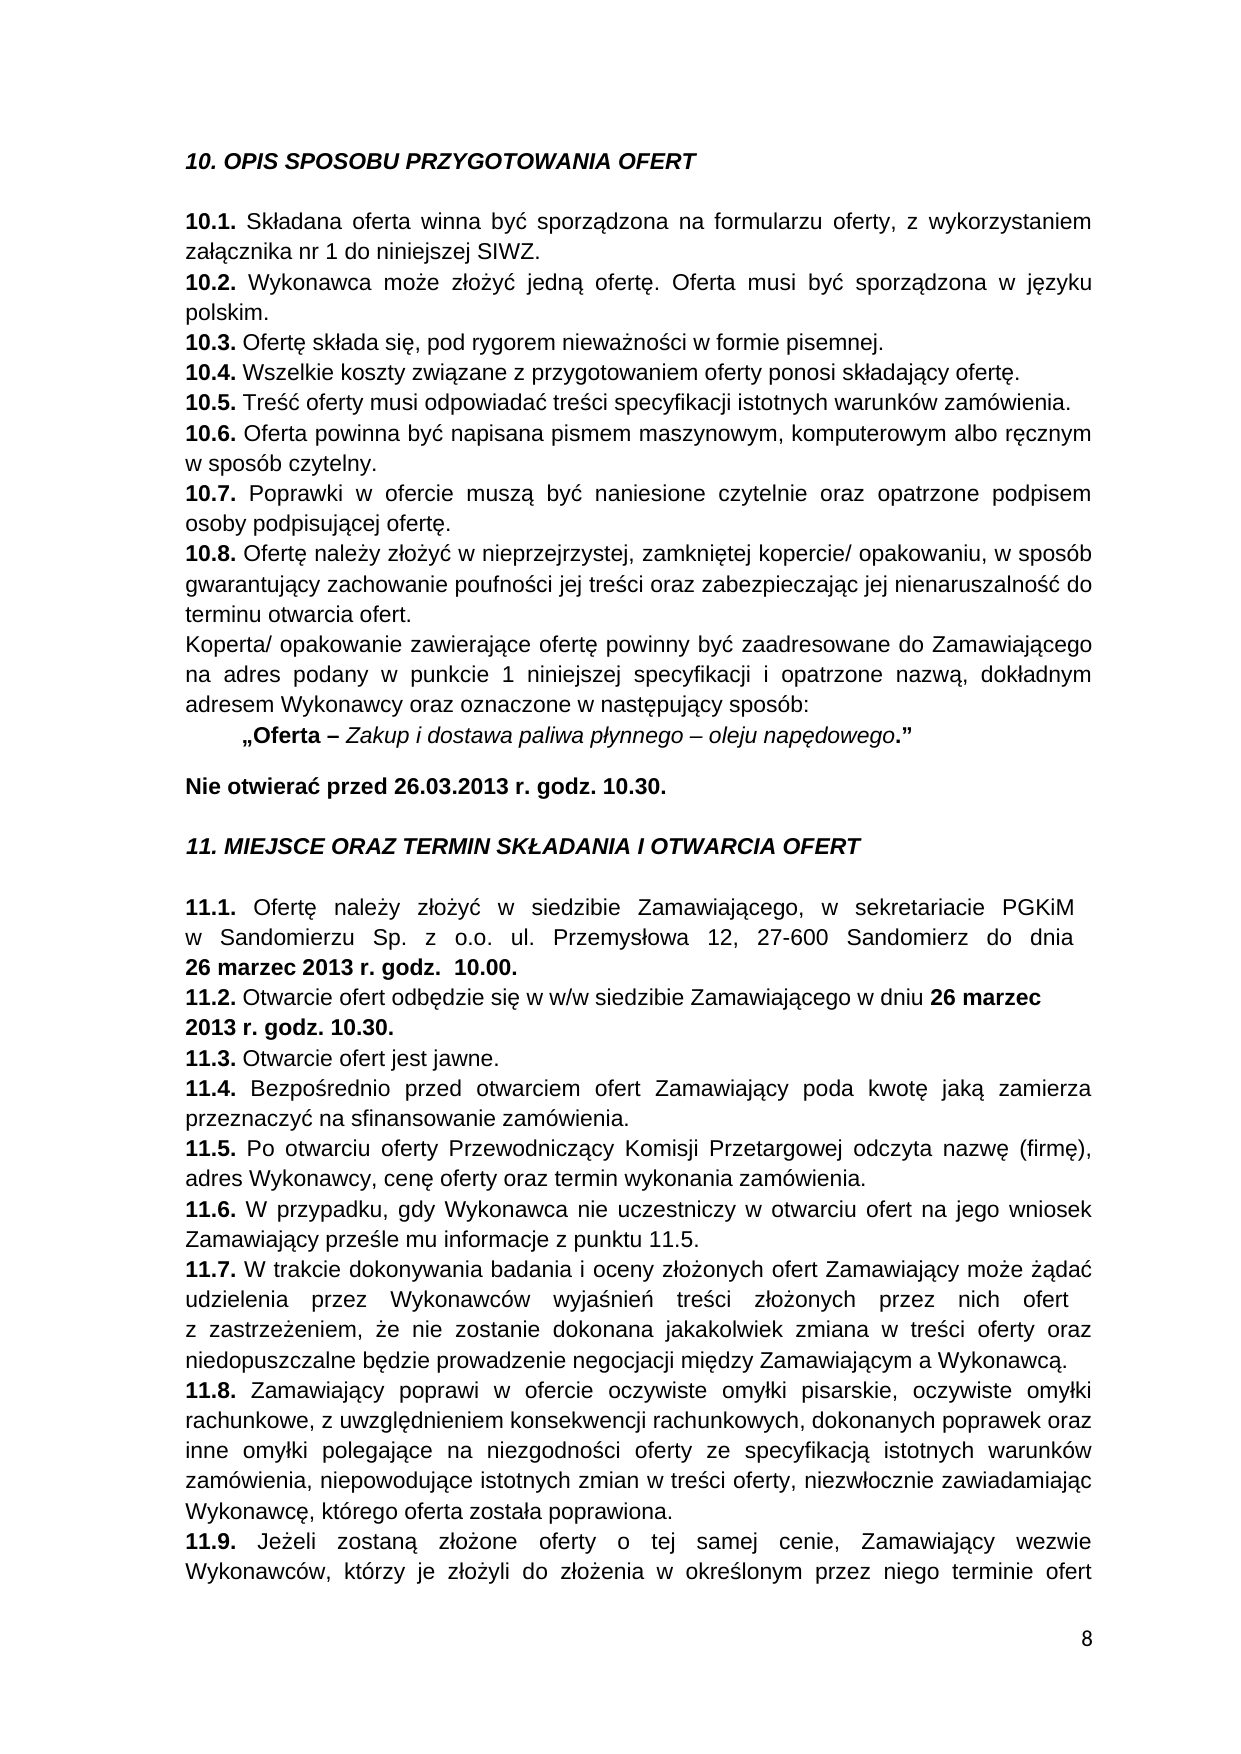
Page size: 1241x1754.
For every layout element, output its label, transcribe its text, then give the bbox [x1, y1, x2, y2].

text 10.4. Wszelkie koszty związane z przygotowaniem oferty ponosi składający ofertę. [185, 359, 1093, 385]
text 10.5. Treść oferty musi odpowiadać treści specyfikacji istotnych warunków zamówienia. [185, 389, 1093, 416]
text 11.1. Ofertę należy złożyć w siedzibie Zamawiającego, w sekretariacie PGKiM w Sandomierzu Sp. z o.o. ul. Przemysłowa 12, 27-600 Sandomierz do dnia 26 marzec 2013 r. godz. 10.00. [185, 893, 1093, 980]
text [185, 1528, 1093, 1584]
text 11.6. W przypadku, gdy Wykonawca nie uczestniczy w otwarciu ofert na jego wniosek Zamawiający prześle mu informacje z punktu 11.5. [185, 1196, 1093, 1252]
text 10.6. Oferta powinna być napisana pismem maszynowym, komputerowym albo ręcznym w sposób czytelny. [185, 419, 1093, 476]
text 11.2. Otwarcie ofert odbędzie się w w/w siedzibie Zamawiającego w dniu 26 marzec 2013 r. godz. 10.30. 11.3. Otwarcie ofert jest jawne. [185, 984, 1093, 1071]
text 10.7. Poprawki w ofercie muszą być naniesione czytelnie oraz opatrzone podpisem osoby podpisującej ofertę. [185, 480, 1093, 536]
text 11.7. W trakcie dokonywania badania i oceny złożonych ofert Zamawiający może żądać udzielenia przez Wykonawców wyjaśnień treści złożonych przez nich ofert z zastrzeżeniem, że nie zostanie dokonana jakakolwiek zmiana w treści oferty oraz niedopuszczalne będzie prowadzenie negocjacji między Zamawiającym a Wykonawcą. [185, 1256, 1093, 1373]
text 10.2. Wykonawca może złożyć jedną ofertę. Oferta musi być sporządzona w języku polskim. [185, 268, 1093, 325]
text 10.1. Składana oferta winna być sporządzona na formularzu oferty, z wykorzystaniem załącznika nr 1 do niniejszej SIWZ. [185, 208, 1093, 264]
text Nie otwierać przed 26.03.2013 r. godz. 10.30. [185, 773, 1093, 799]
text 11. MIEJSCE ORAZ TERMIN SKŁADANIA I OTWARCIA OFERT [148, 833, 1093, 859]
text 11.8. Zamawiający poprawi w ofercie oczywiste omyłki pisarskie, oczywiste omyłki rachunkowe, z uwzględnieniem konsekwencji rachunkowych, dokonanych poprawek oraz inne omyłki polegające na niezgodności oferty ze specyfikacją istotnych warunków zamówienia, niepowodujące istotnych zmian w treści oferty, niezwłocznie zawiadamiając Wykonawcę, którego oferta została poprawiona. [185, 1377, 1093, 1524]
text 10.3. Ofertę składa się, pod rygorem nieważności w formie pisemnej. [185, 329, 1093, 355]
text 11.5. Po otwarciu oferty Przewodniczący Komisji Przetargowej odczyta nazwę (firmę), adres Wykonawcy, cenę oferty oraz termin wykonania zamówienia. [185, 1135, 1093, 1192]
text Koperta/ opakowanie zawierające ofertę powinny być zaadresowane do Zamawiającego na adres podany w punkcie 1 niniejszej specyfikacji i opatrzone nazwą, dokładnym adresem Wykonawcy oraz oznaczone w następujący sposób: [185, 631, 1093, 718]
text 11.4. Bezpośrednio przed otwarciem ofert Zamawiający poda kwotę jaką zamierza przeznaczyć na sfinansowanie zamówienia. [185, 1075, 1093, 1131]
text 10.8. Ofertę należy złożyć w nieprzejrzystej, zamkniętej kopercie/ opakowaniu, w sposób gwarantujący zachowanie poufności jej treści oraz zabezpieczając jej nienaruszalność do terminu otwarcia ofert. [185, 540, 1093, 627]
text „Oferta – Zakup i dostawa paliwa płynnego – oleju napędowego.” [241, 722, 1093, 748]
text 10. OPIS SPOSOBU PRZYGOTOWANIA OFERT [185, 148, 1093, 174]
